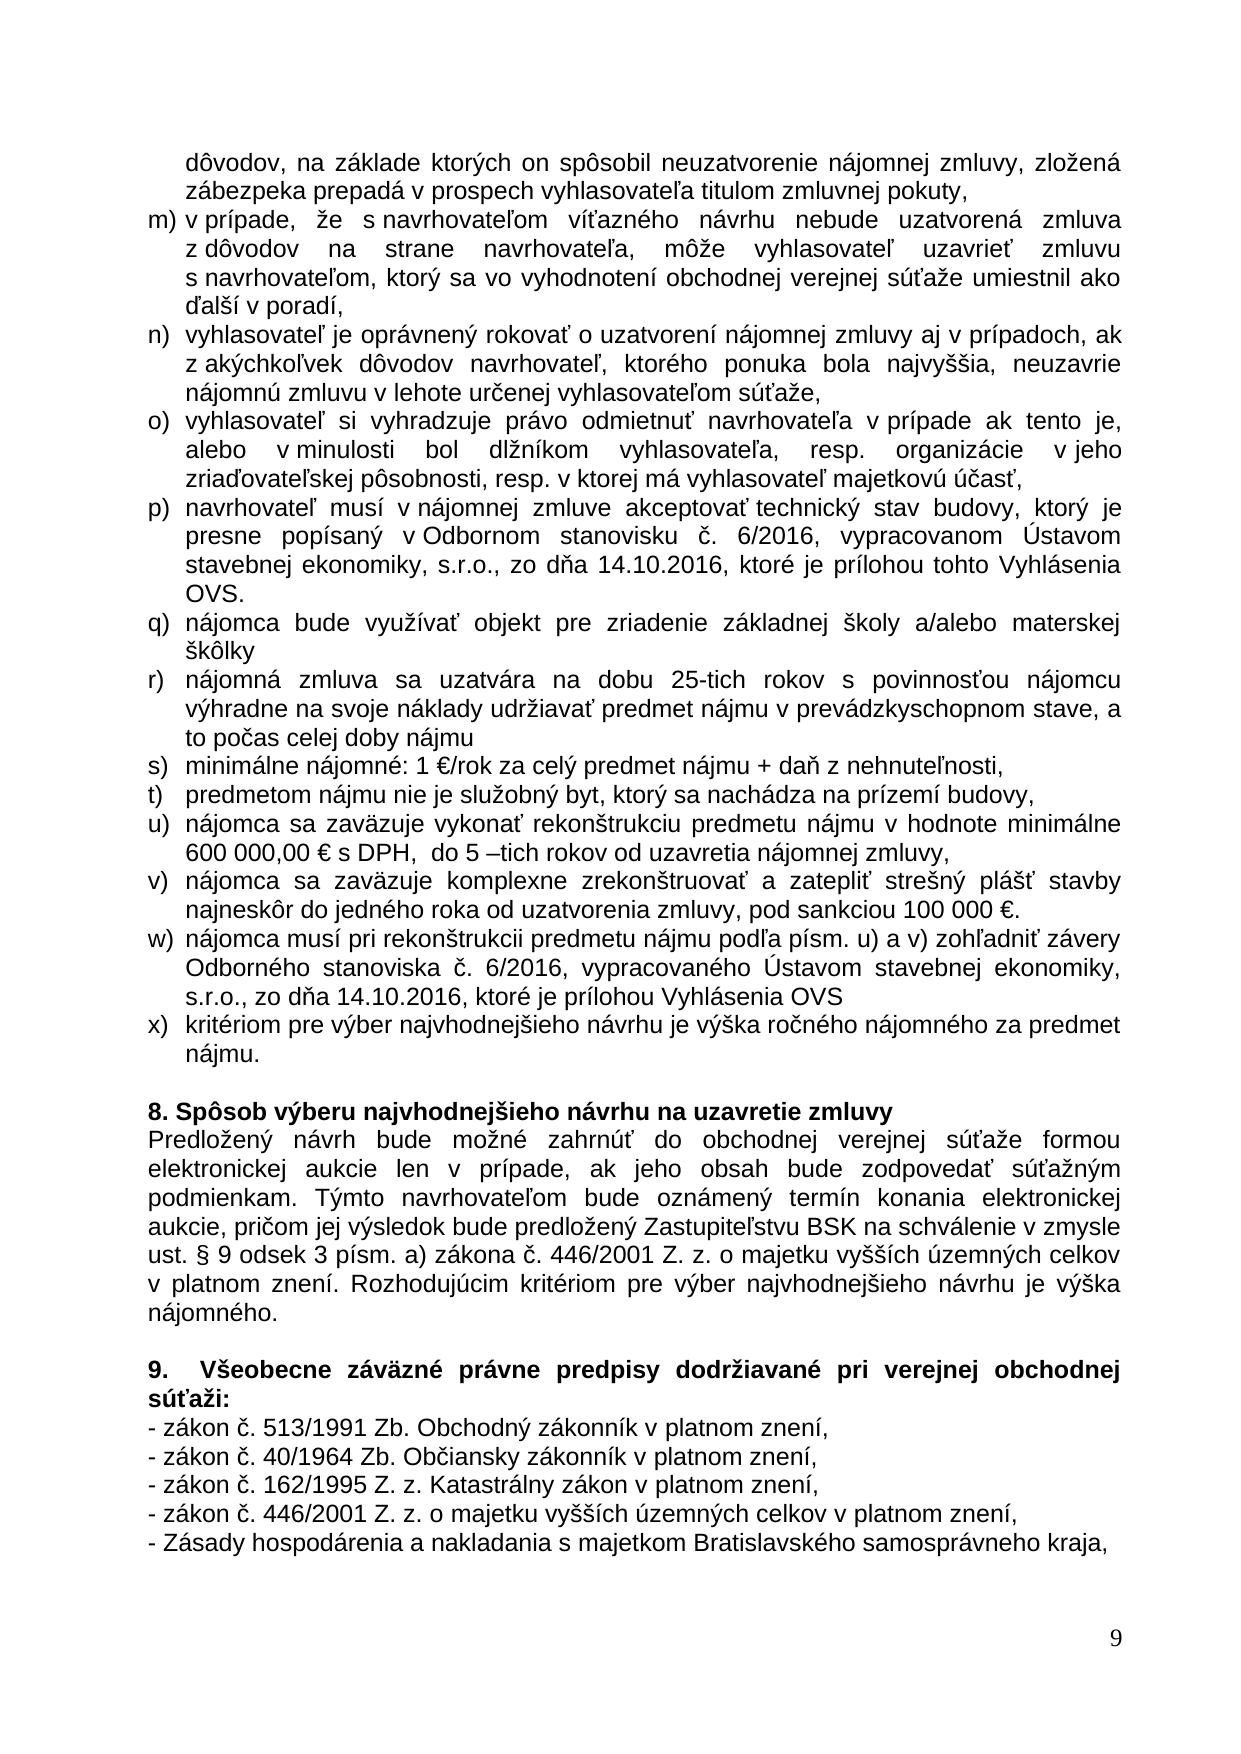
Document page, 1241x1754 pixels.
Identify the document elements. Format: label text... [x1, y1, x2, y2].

text - zákon č. 162/1995 Z. z. Katastrálny zákon v platnom znení, [148, 1470, 1122, 1499]
text - zákon č. 40/1964 Zb. Občiansky zákonník v platnom znení, [148, 1441, 1122, 1470]
list kritériom pre výber najvhodnejšieho návrhu je výška ročného nájomného za predmet nájmu. [148, 1010, 1122, 1068]
list nájomca musí pri rekonštrukcii predmetu nájmu podľa písm. u) a v) zohľadniť závery Odborného stanoviska č. 6/2016, vypracovaného Ústavom stavebnej ekonomiky, s.r.o., zo dňa 14.10.2016, ktoré je prílohou Vyhlásenia OVS [148, 924, 1122, 1010]
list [148, 148, 1122, 205]
text 8. Spôsob výberu najvhodnejšieho návrhu na uzavretie zmluvy [148, 1096, 1122, 1125]
text - zákon č. 513/1991 Zb. Obchodný zákonník v platnom znení, [148, 1413, 1122, 1441]
list navrhovateľ musí v nájomnej zmluve akceptovať technický stav budovy, ktorý je presne popísaný v Odbornom stanovisku č. 6/2016, vypracovanom Ústavom stavebnej ekonomiky, s.r.o., zo dňa 14.10.2016, ktoré je prílohou tohto Vyhlásenia OVS. [148, 493, 1122, 608]
list nájomná zmluva sa uzatvára na dobu 25-tich rokov s povinnosťou nájomcu výhradne na svoje náklady udržiavať predmet nájmu v prevádzkyschopnom stave, a to počas celej doby nájmu [148, 665, 1122, 751]
list nájomca sa zaväzuje vykonať rekonštrukciu predmetu nájmu v hodnote minimálne 600 000,00 € s DPH, do 5 –tich rokov od uzavretia nájomnej zmluvy, [148, 809, 1122, 866]
text - zákon č. 446/2001 Z. z. o majetku vyšších územných celkov v platnom znení, [148, 1499, 1122, 1528]
list nájomca sa zaväzuje komplexne zrekonštruovať a zatepliť strešný plášť stavby najneskôr do jedného roka od uzatvorenia zmluvy, pod sankciou 100 000 €. [148, 866, 1122, 924]
list vyhlasovateľ si vyhradzuje právo odmietnuť navrhovateľa v prípade ak tento je, alebo v minulosti bol dlžníkom vyhlasovateľa, resp. organizácie v jeho zriaďovateľskej pôsobnosti, resp. v ktorej má vyhlasovateľ majetkovú účasť, [148, 406, 1122, 493]
text Predložený návrh bude možné zahrnúť do obchodnej verejnej súťaže formou elektronickej aukcie len v prípade, ak jeho obsah bude zodpovedať súťažným podmienkam. Týmto navrhovateľom bude oznámený termín konania elektronickej aukcie, pričom jej výsledok bude predložený Zastupiteľstvu BSK na schválenie v zmysle ust. § 9 odsek 3 písm. a) zákona č. 446/2001 Z. z. o majetku vyšších územných celkov v platnom znení. Rozhodujúcim kritériom pre výber najvhodnejšieho návrhu je výška nájomného. [148, 1125, 1122, 1326]
list vyhlasovateľ je oprávnený rokovať o uzatvorení nájomnej zmluvy aj v prípadoch, ak z akýchkoľvek dôvodov navrhovateľ, ktorého ponuka bola najvyššia, neuzavrie nájomnú zmluvu v lehote určenej vyhlasovateľom súťaže, [148, 320, 1122, 406]
list minimálne nájomné: 1 €/rok za celý predmet nájmu + daň z nehnuteľnosti, [148, 751, 1122, 780]
list v prípade, že s navrhovateľom víťazného návrhu nebude uzatvorená zmluva z dôvodov na strane navrhovateľa, môže vyhlasovateľ uzavrieť zmluvu s navrhovateľom, ktorý sa vo vyhodnotení obchodnej verejnej súťaže umiestnil ako ďalší v poradí, [148, 205, 1122, 320]
list predmetom nájmu nie je služobný byt, ktorý sa nachádza na prízemí budovy, [148, 780, 1122, 809]
text - Zásady hospodárenia a nakladania s majetkom Bratislavského samosprávneho kraja, [148, 1528, 1122, 1556]
text 9. Všeobecne záväzné právne predpisy dodržiavané pri verejnej obchodnej súťaži: [148, 1355, 1122, 1413]
list nájomca bude využívať objekt pre zriadenie základnej školy a/alebo materskej škôlky [148, 608, 1122, 665]
